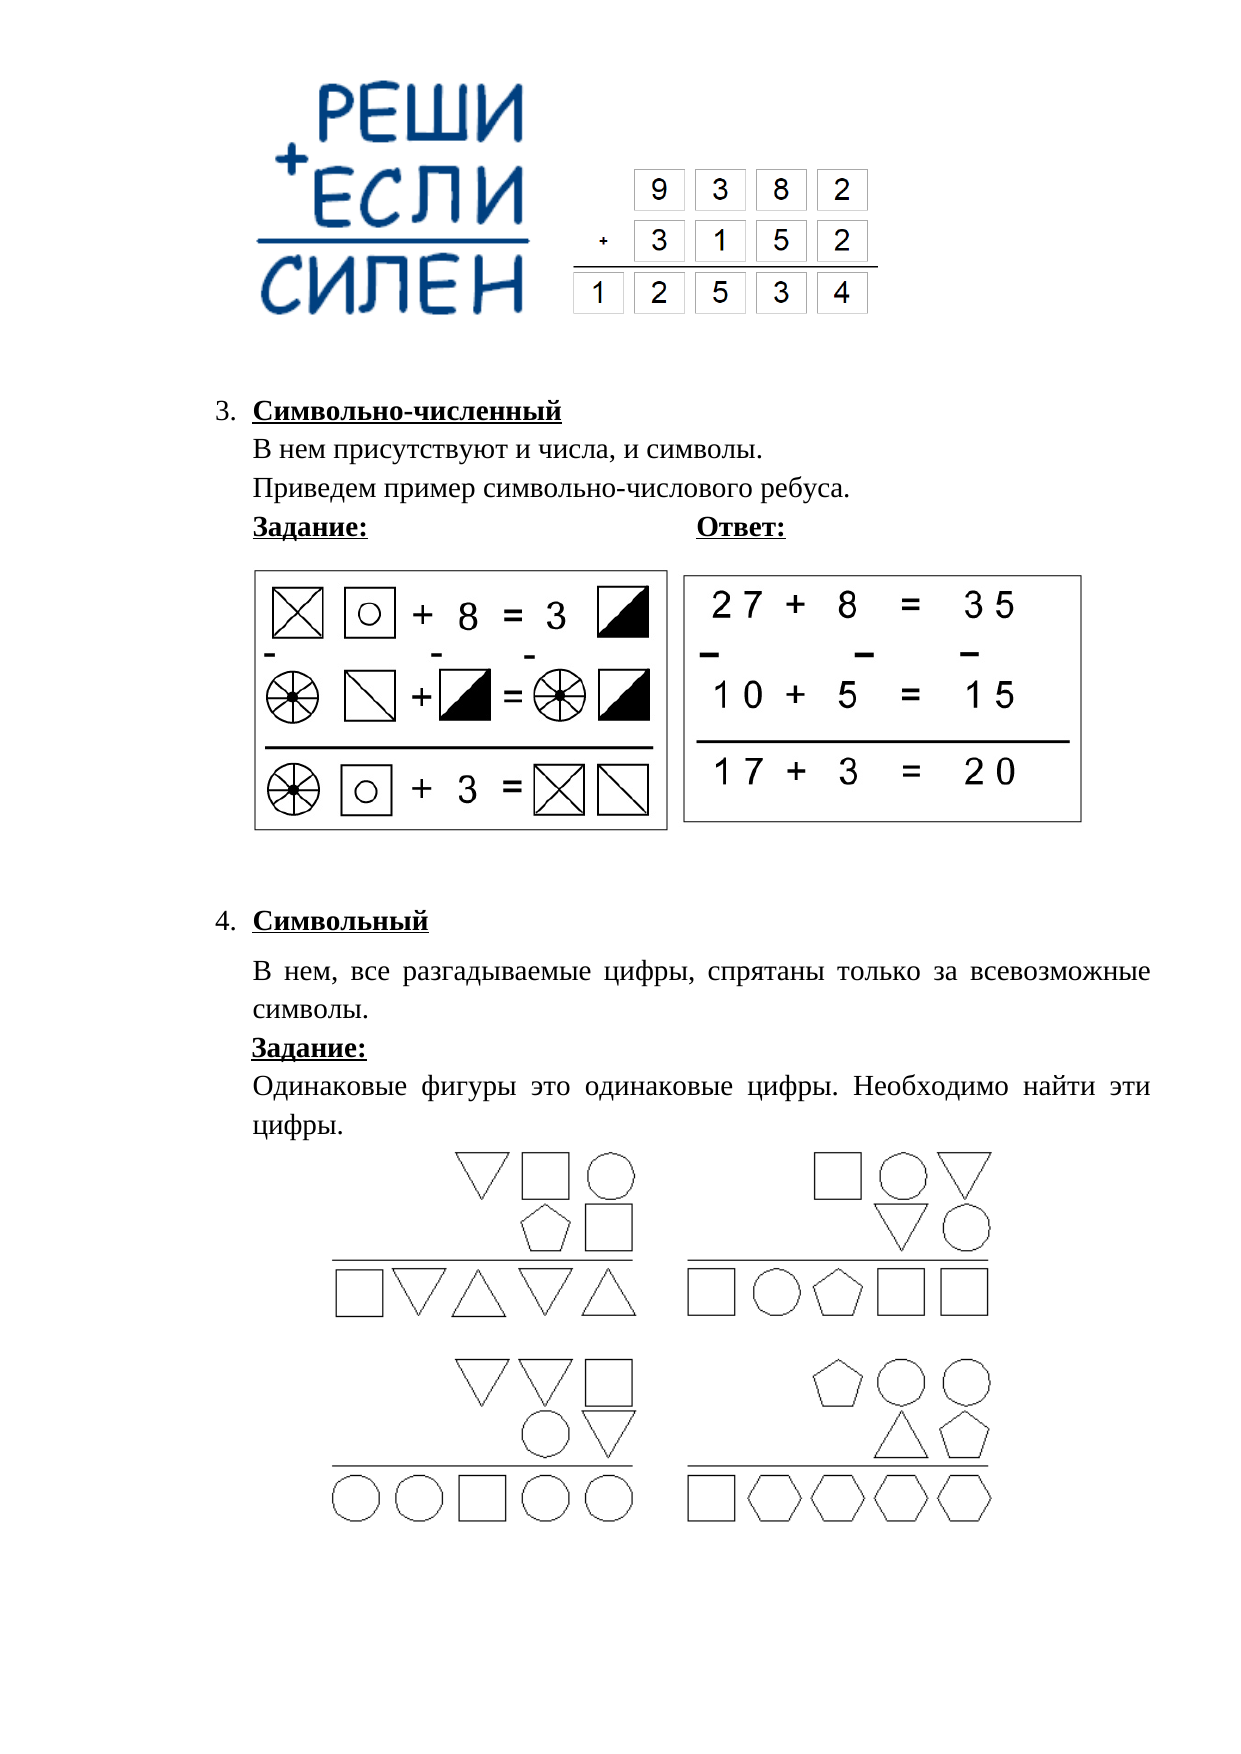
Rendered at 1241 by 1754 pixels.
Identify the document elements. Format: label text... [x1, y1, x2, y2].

list Приведем пример символьно-числового ребуса. [252, 470, 1152, 504]
list Задание: Ответ: [252, 509, 1152, 542]
list Символьный [215, 903, 1152, 936]
picture [326, 1145, 999, 1530]
list В нем присутствуют и числа, и символы. [252, 432, 1152, 465]
picture [252, 73, 910, 329]
list Одинаковые фигуры это одинаковые цифры. Необходимо найти эти цифры. [252, 1068, 1152, 1141]
list Символьно-численный [215, 393, 1152, 427]
text Задание: [177, 1030, 1152, 1063]
picture [252, 558, 1097, 839]
list В нем, все разгадываемые цифры, спрятаны только за всевозможные символы. [252, 953, 1152, 1025]
